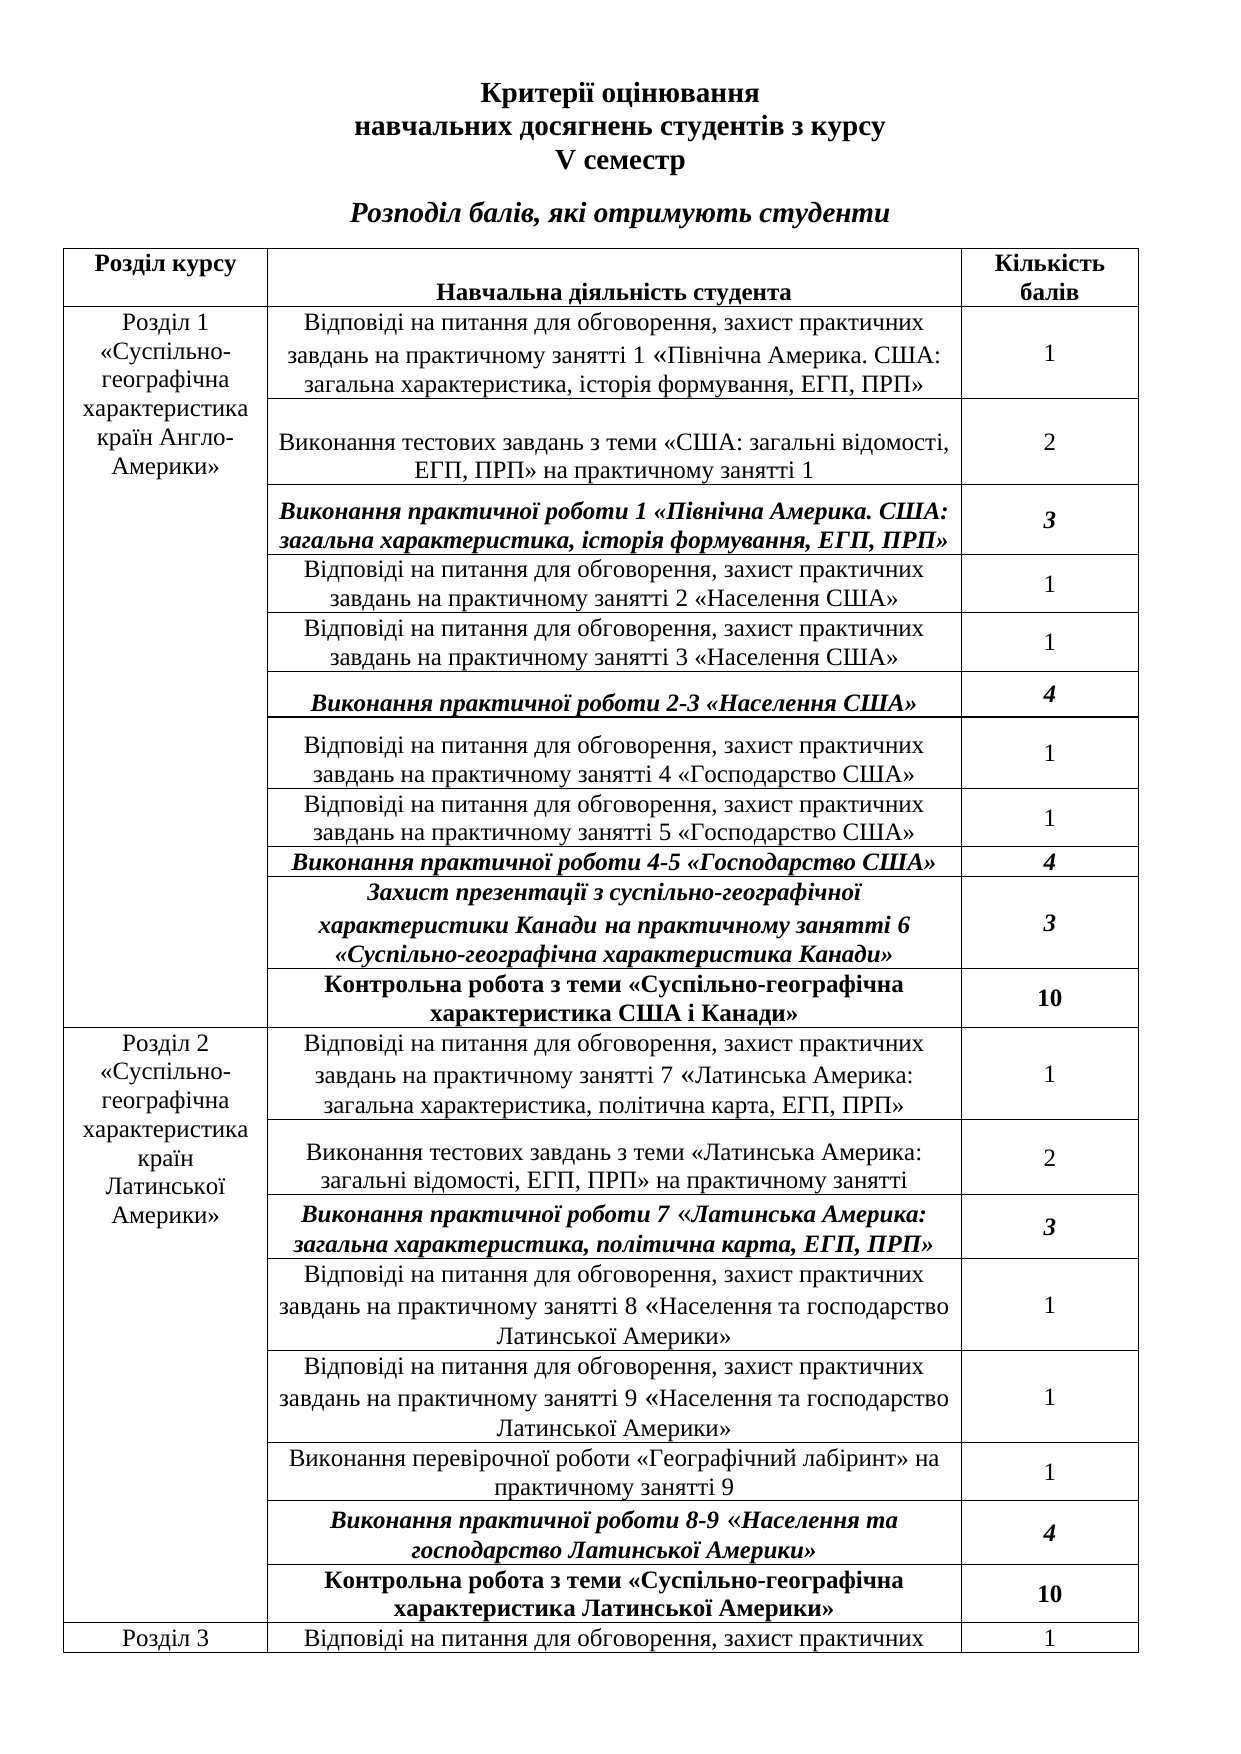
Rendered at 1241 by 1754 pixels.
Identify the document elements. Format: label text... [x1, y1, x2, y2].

table_cell 4 [962, 1501, 1138, 1564]
table_cell Відповіді на питання для обговорення, захист практичних завдань на практичному занятті 5 «Господарство США» [268, 789, 961, 846]
table_cell 3 [962, 1195, 1138, 1258]
table_cell Відповіді на питання для обговорення, захист практичних завдань на практичному занятті 3 «Населення США» [268, 613, 961, 671]
table_cell Виконання практичної роботи 7 «Латинська Америка: загальна характеристика, політична карта, ЕГП, ПРП» [268, 1195, 961, 1258]
text Розподіл балів, які отримують студенти [75, 195, 1165, 228]
text навчальних досягнень студентів з курсу [75, 108, 1165, 142]
table_header Навчальна діяльність студента [268, 249, 961, 306]
table_cell Виконання тестових завдань з теми «Латинська Америка: загальні відомості, ЕГП, ПРП» на практичному занятті [268, 1120, 961, 1194]
table_cell 1 [962, 789, 1138, 846]
table_cell 1 [962, 1259, 1138, 1350]
table_cell 1 [962, 1623, 1138, 1652]
table_cell Виконання практичної роботи 2-3 «Населення США» [268, 672, 961, 716]
table_header Кількість балів [962, 249, 1138, 306]
table_cell 3 [962, 485, 1138, 553]
table_cell Контрольна робота з теми «Суспільно-географічна характеристика США і Канади» [268, 969, 961, 1027]
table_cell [268, 1623, 961, 1652]
table_cell Відповіді на питання для обговорення, захист практичних завдань на практичному занятті 7 «Латинська Америка: загальна характеристика, політична карта, ЕГП, ПРП» [268, 1028, 961, 1119]
table_cell Відповіді на питання для обговорення, захист практичних завдань на практичному занятті 4 «Господарство США» [268, 718, 961, 788]
table_cell Відповіді на питання для обговорення, захист практичних завдань на практичному занятті 8 «Населення та господарство Латинської Америки» [268, 1259, 961, 1350]
table_cell Розділ 2 «Суспільно-географічна характеристика країн Латинської Америки» [64, 1028, 267, 1622]
table_cell Відповіді на питання для обговорення, захист практичних завдань на практичному занятті 2 «Населення США» [268, 555, 961, 612]
table_cell 1 [962, 718, 1138, 788]
table_cell Виконання перевірочної роботи «Географічний лабіринт» на практичному занятті 9 [268, 1443, 961, 1500]
table_cell 2 [962, 1120, 1138, 1194]
table_cell 4 [962, 672, 1138, 716]
table_cell 10 [962, 969, 1138, 1027]
table_cell Виконання тестових завдань з теми «США: загальні відомості, ЕГП, ПРП» на практичному занятті 1 [268, 399, 961, 484]
table_cell Виконання практичної роботи 1 «Північна Америка. США: загальна характеристика, історія формування, ЕГП, ПРП» [268, 485, 961, 553]
table_cell Захист презентації з суспільно-географічної характеристики Канади на практичному занятті 6 «Суспільно-географічна характеристика Канади» [268, 877, 961, 968]
text Критерії оцінювання [75, 75, 1165, 108]
table_cell Контрольна робота з теми «Суспільно-географічна характеристика Латинської Америки» [268, 1565, 961, 1622]
text V семестр [75, 142, 1165, 176]
table_cell 2 [962, 399, 1138, 484]
table_cell Розділ 1 «Суспільно-географічна характеристика країн Англо-Америки» [64, 307, 267, 1027]
table_cell 1 [962, 1443, 1138, 1500]
table_cell 1 [962, 1351, 1138, 1442]
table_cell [64, 1623, 267, 1652]
table_cell 1 [962, 555, 1138, 612]
table_cell 10 [962, 1565, 1138, 1622]
table_cell Відповіді на питання для обговорення, захист практичних завдань на практичному занятті 1 «Північна Америка. США: загальна характеристика, історія формування, ЕГП, ПРП» [268, 307, 961, 398]
table_cell 3 [962, 877, 1138, 968]
table_cell 1 [962, 1028, 1138, 1119]
table_cell Виконання практичної роботи 8-9 «Населення та господарство Латинської Америки» [268, 1501, 961, 1564]
table_cell Відповіді на питання для обговорення, захист практичних завдань на практичному занятті 9 «Населення та господарство Латинської Америки» [268, 1351, 961, 1442]
table_cell Виконання практичної роботи 4-5 «Господарство США» [268, 847, 961, 876]
table_cell 4 [962, 847, 1138, 876]
table_cell 1 [962, 613, 1138, 671]
table_cell 1 [962, 307, 1138, 398]
table_header Розділ курсу [64, 249, 267, 306]
